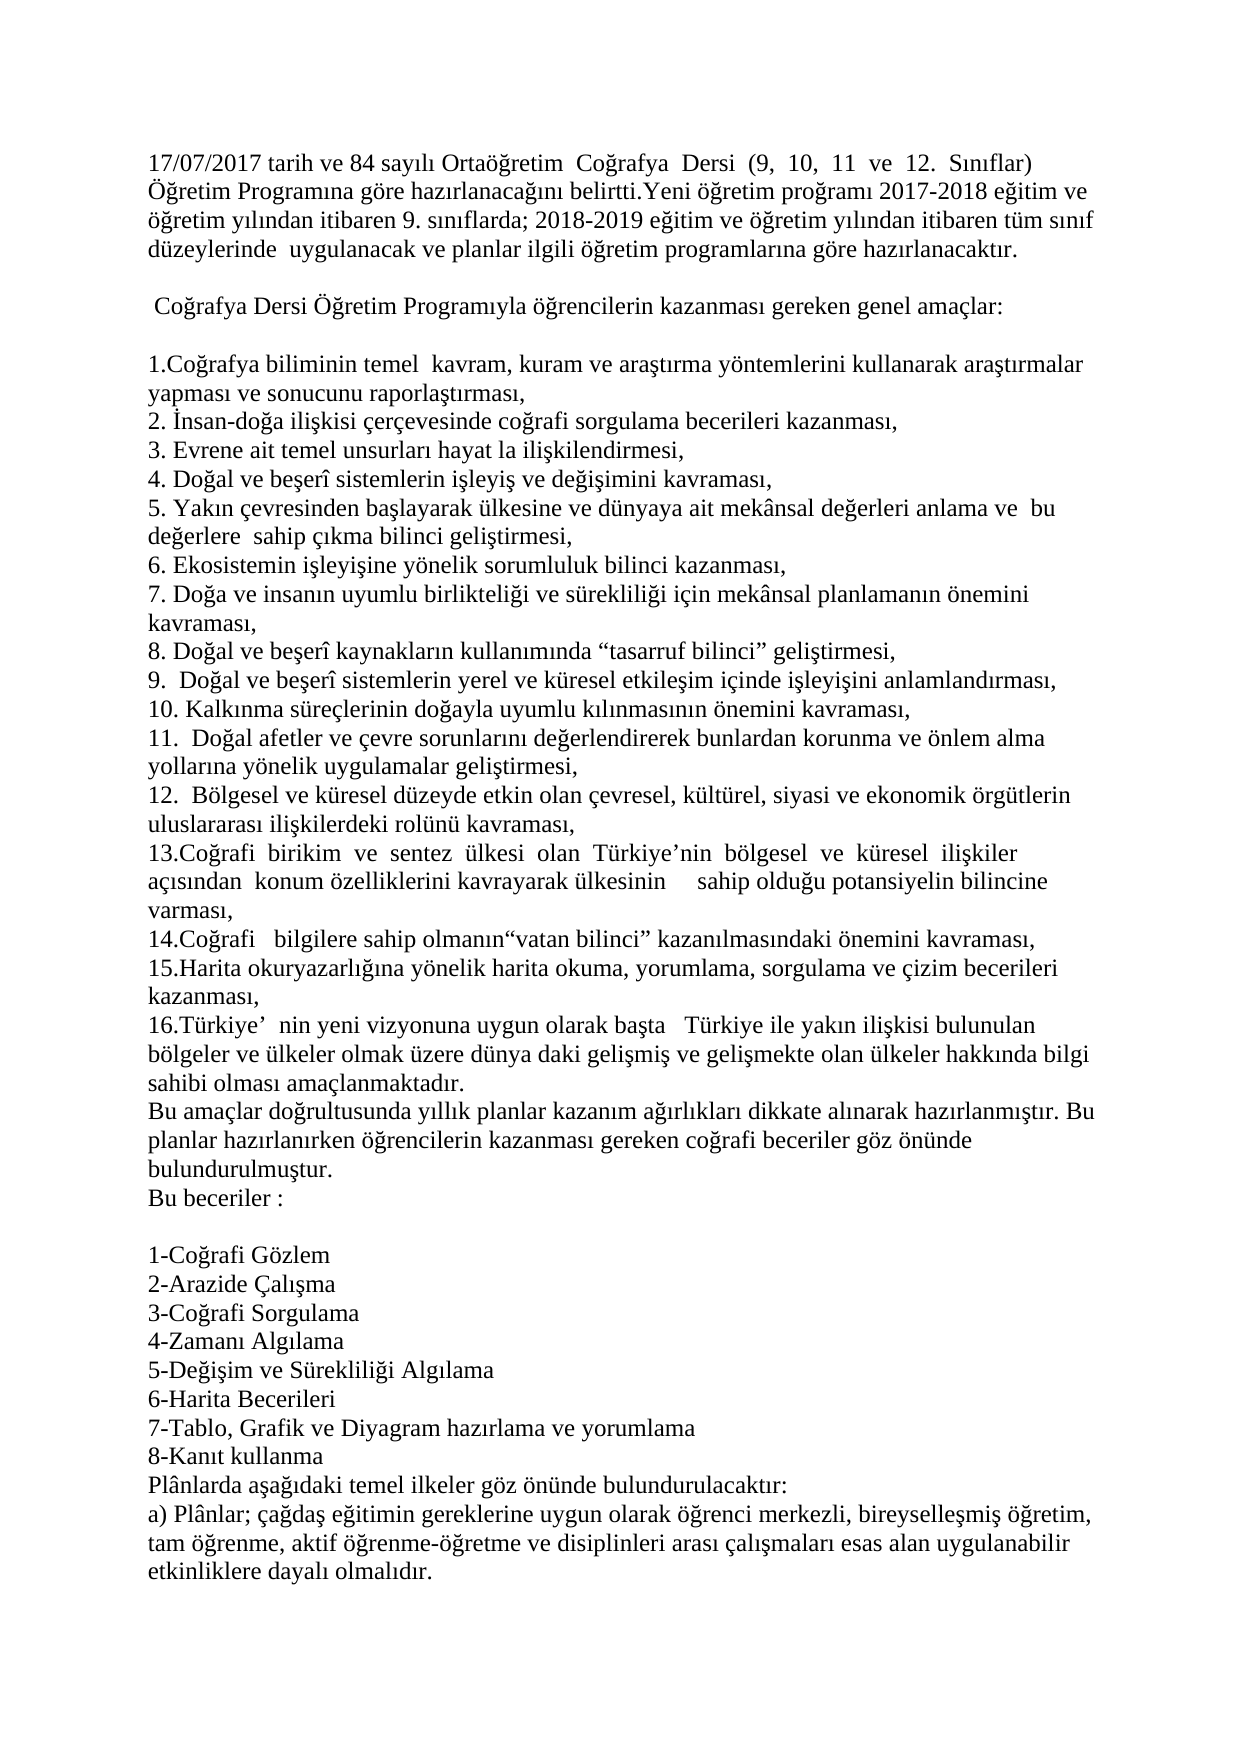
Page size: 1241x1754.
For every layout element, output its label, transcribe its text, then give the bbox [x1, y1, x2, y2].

text 13.Coğrafi birikim ve sentez ülkesi olan Türkiye’nin bölgesel ve küresel ilişkiler açısından konum özelliklerini kavrayarak ülkesinin sahip olduğu potansiyelin bilincine varması, [148, 838, 1122, 924]
text Bu beceriler : [148, 1183, 1122, 1211]
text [148, 148, 1122, 263]
text 9. Doğal ve beşerî sistemlerin yerel ve küresel etkileşim içinde işleyişini anlamlandırması, [148, 665, 1122, 694]
text 4. Doğal ve beşerî sistemlerin işleyiş ve değişimini kavraması, [148, 464, 1122, 493]
text 1-Coğrafi Gözlem [148, 1240, 1122, 1269]
text 2-Arazide Çalışma [148, 1269, 1122, 1298]
text 4-Zamanı Algılama [148, 1326, 1122, 1355]
text 7. Doğa ve insanın uyumlu birlikteliği ve sürekliliği için mekânsal planlamanın önemini kavraması, [148, 579, 1122, 636]
text 7-Tablo, Grafik ve Diyagram hazırlama ve yorumlama [148, 1413, 1122, 1441]
text 3-Coğrafi Sorgulama [148, 1298, 1122, 1326]
text 8-Kanıt kullanma [148, 1441, 1122, 1470]
text 6-Harita Becerileri [148, 1384, 1122, 1413]
text Bu amaçlar doğrultusunda yıllık planlar kazanım ağırlıkları dikkate alınarak hazırlanmıştır. Bu planlar hazırlanırken öğrencilerin kazanması gereken coğrafi beceriler göz önünde bulundurulmuştur. [148, 1096, 1122, 1183]
text 2. İnsan-doğa ilişkisi çerçevesinde coğrafi sorgulama becerileri kazanması, [148, 406, 1122, 435]
text Plânlarda aşağıdaki temel ilkeler göz önünde bulundurulacaktır: [148, 1470, 1122, 1499]
text 10. Kalkınma süreçlerinin doğayla uyumlu kılınmasının önemini kavraması, [148, 694, 1122, 723]
text 16.Türkiye’ nin yeni vizyonuna uygun olarak başta Türkiye ile yakın ilişkisi bulunulan bölgeler ve ülkeler olmak üzere dünya daki gelişmiş ve gelişmekte olan ülkeler hakkında bilgi sahibi olması amaçlanmaktadır. [148, 1010, 1122, 1096]
text 11. Doğal afetler ve çevre sorunlarını değerlendirerek bunlardan korunma ve önlem alma yollarına yönelik uygulamalar geliştirmesi, [148, 723, 1122, 780]
text 8. Doğal ve beşerî kaynakların kullanımında “tasarruf bilinci” geliştirmesi, [148, 636, 1122, 665]
text 5-Değişim ve Sürekliliği Algılama [148, 1355, 1122, 1384]
text 3. Evrene ait temel unsurları hayat la ilişkilendirmesi, [148, 435, 1122, 464]
text a) Plânlar; çağdaş eğitimin gereklerine uygun olarak öğrenci merkezli, bireyselleşmiş öğretim, tam öğrenme, aktif öğrenme-öğretme ve disiplinleri arası çalışmaları esas alan uygulanabilir etkinliklere dayalı olmalıdır. [148, 1499, 1122, 1585]
text 14.Coğrafi bilgilere sahip olmanın“vatan bilinci” kazanılmasındaki önemini kavraması, [148, 924, 1122, 953]
text Coğrafya Dersi Öğretim Programıyla öğrencilerin kazanması gereken genel amaçlar: [148, 291, 1122, 320]
text 15.Harita okuryazarlığına yönelik harita okuma, yorumlama, sorgulama ve çizim becerileri kazanması, [148, 953, 1122, 1010]
text 12. Bölgesel ve küresel düzeyde etkin olan çevresel, kültürel, siyasi ve ekonomik örgütlerin uluslararası ilişkilerdeki rolünü kavraması, [148, 780, 1122, 838]
text 6. Ekosistemin işleyişine yönelik sorumluluk bilinci kazanması, [148, 550, 1122, 579]
text 5. Yakın çevresinden başlayarak ülkesine ve dünyaya ait mekânsal değerleri anlama ve bu değerlere sahip çıkma bilinci geliştirmesi, [148, 493, 1122, 550]
text 1.Coğrafya biliminin temel kavram, kuram ve araştırma yöntemlerini kullanarak araştırmalar yapması ve sonucunu raporlaştırması, [148, 349, 1122, 406]
